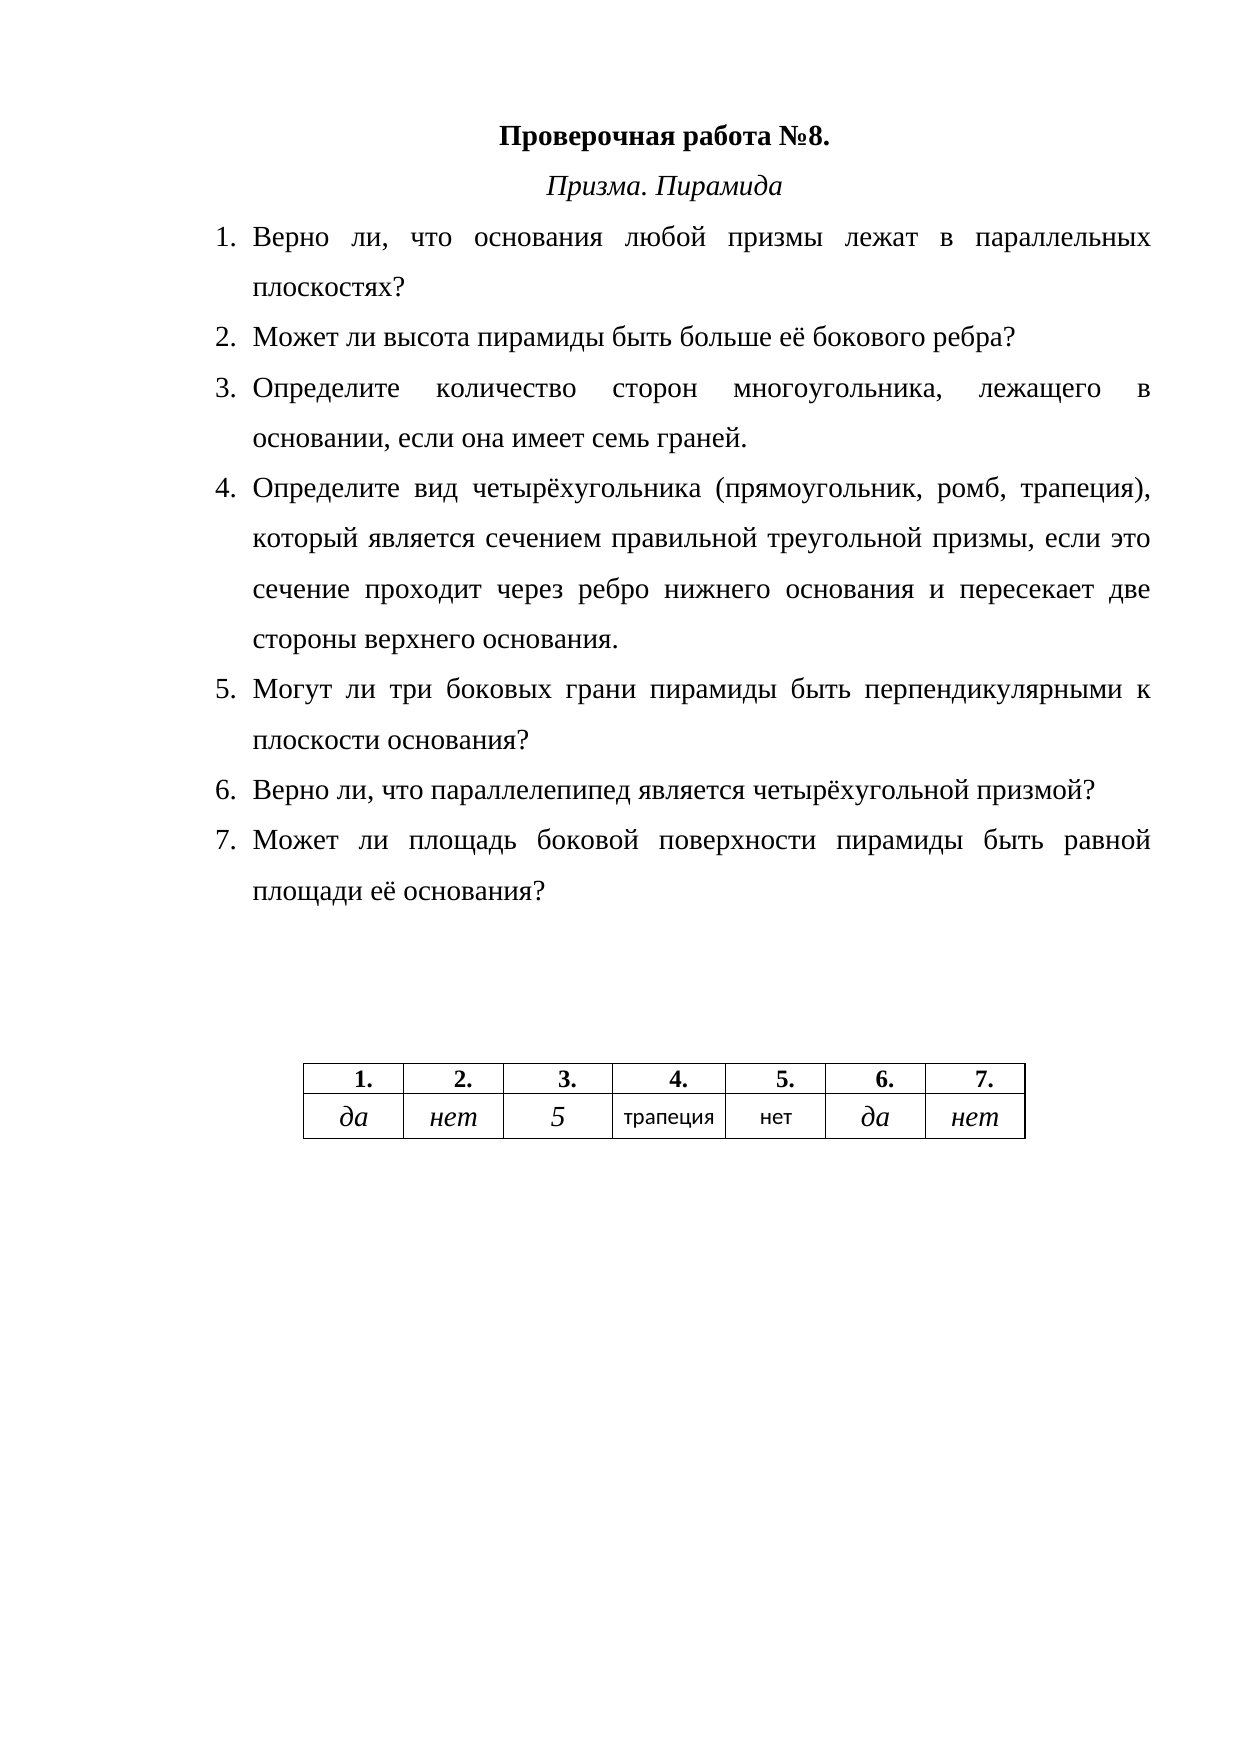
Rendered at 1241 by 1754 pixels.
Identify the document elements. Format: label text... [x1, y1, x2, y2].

table_header [926, 1064, 1024, 1093]
table_cell да [304, 1094, 403, 1138]
table_cell нет [926, 1094, 1024, 1138]
list Определите вид четырёхугольника (прямоугольник, ромб, трапеция), который является сечением правильной треугольной призмы, если это сечение проходит через ребро нижнего основания и пересекает две стороны верхнего основания. [215, 470, 1152, 655]
table_header [826, 1064, 925, 1093]
table_header [613, 1064, 725, 1093]
list Определите количество сторон многоугольника, лежащего в основании, если она имеет семь граней. [215, 370, 1152, 453]
table_cell да [826, 1094, 925, 1138]
list Может ли высота пирамиды быть больше её бокового ребра? [215, 319, 1152, 353]
text Призма. Пирамида [177, 168, 1152, 202]
list Может ли площадь боковой поверхности пирамиды быть равной площади её основания? [215, 822, 1152, 906]
text Проверочная работа №8. [177, 118, 1152, 152]
table_header [504, 1064, 612, 1093]
table_header [404, 1064, 503, 1093]
list Могут ли три боковых грани пирамиды быть перпендикулярными к плоскости основания? [215, 672, 1152, 755]
table_cell трапеция [613, 1094, 725, 1138]
table_header [726, 1064, 825, 1093]
list Верно ли, что параллелепипед является четырёхугольной призмой? [215, 772, 1152, 806]
table_header [304, 1064, 403, 1093]
list Верно ли, что основания любой призмы лежат в параллельных плоскостях? [215, 219, 1152, 303]
table_cell 5 [504, 1094, 612, 1138]
table_cell нет [726, 1094, 825, 1138]
table_cell нет [404, 1094, 503, 1138]
